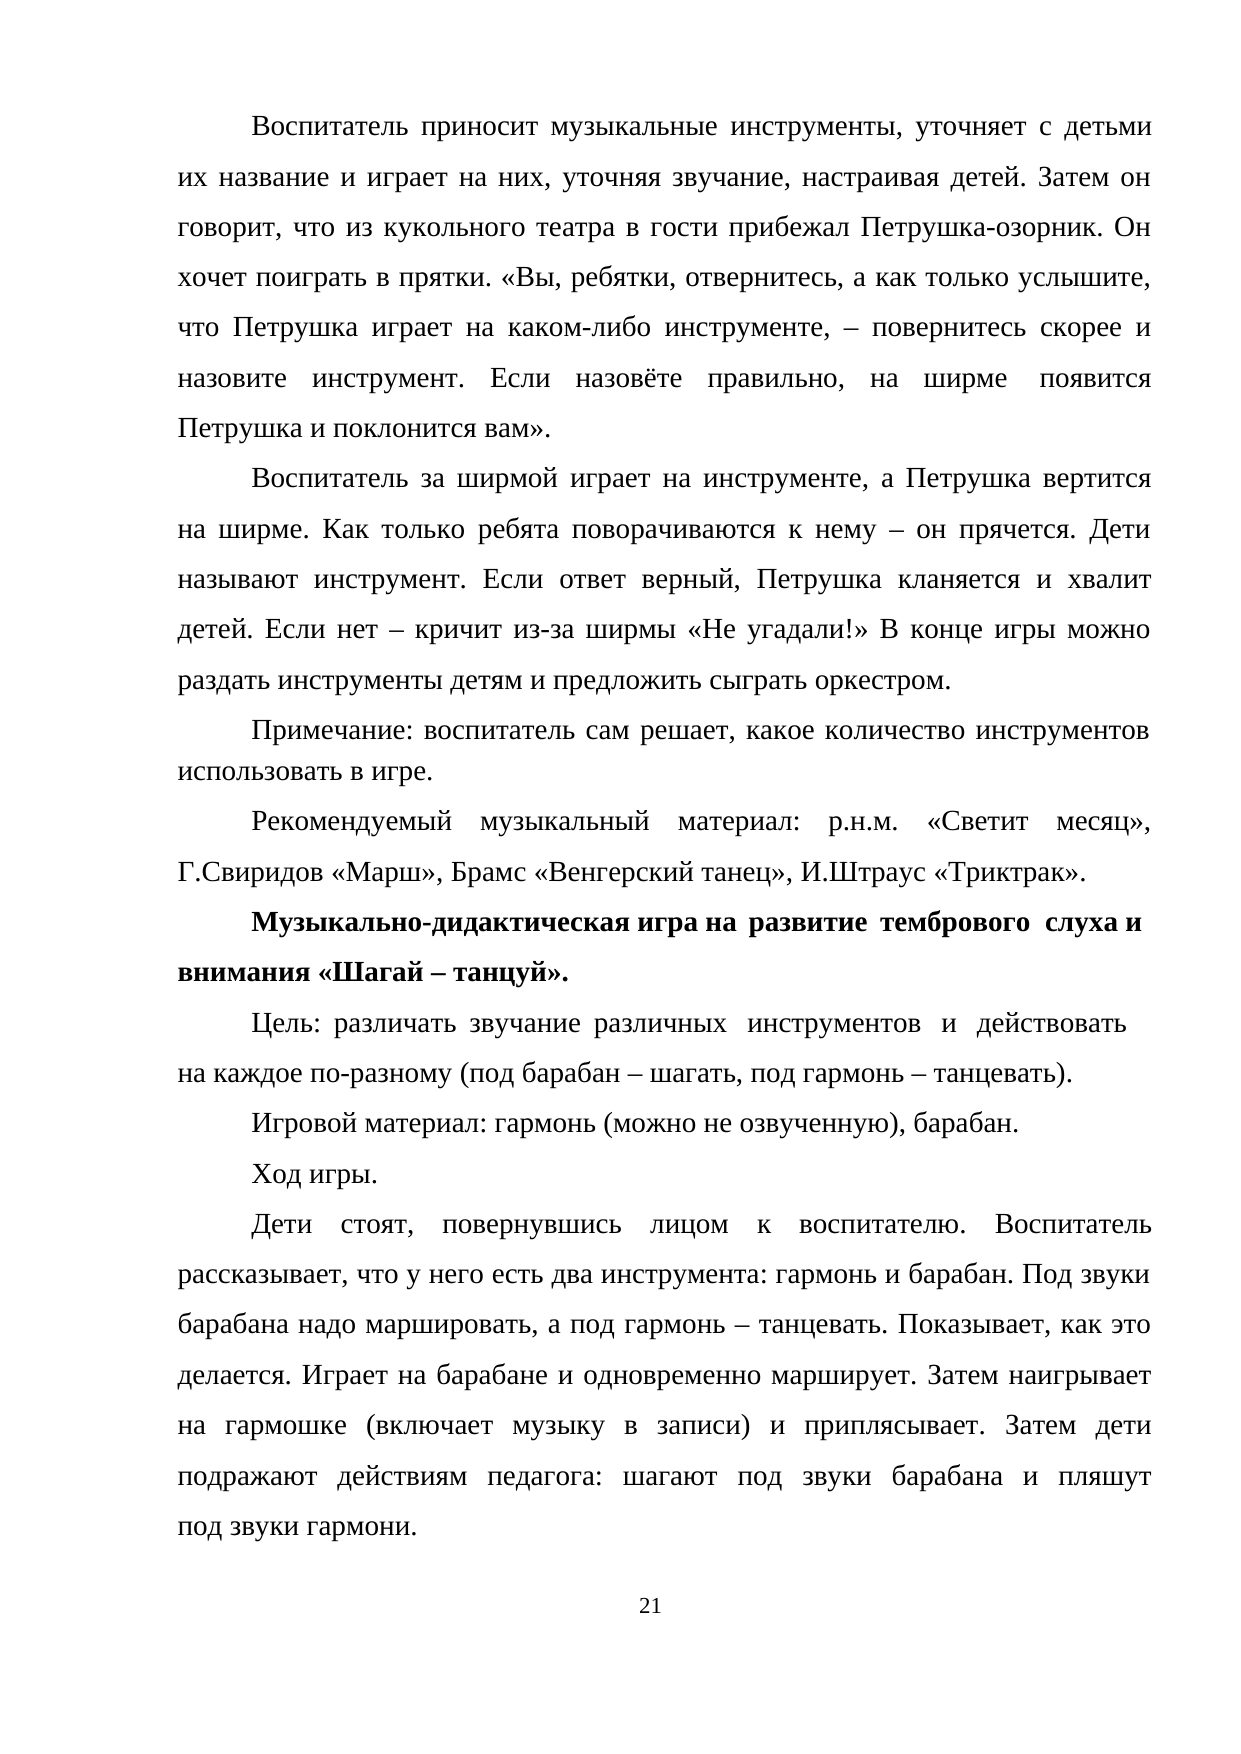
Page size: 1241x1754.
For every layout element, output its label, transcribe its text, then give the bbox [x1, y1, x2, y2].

text использовать в игре. [177, 753, 1180, 787]
text Примечание: воспитатель сам решает, какое количество инструментов [251, 712, 1180, 746]
text Игровой материал: гармонь (можно не озвученную), барабан. Ход игры. [251, 1105, 1021, 1189]
text Воспитатель за ширмой играет на инструменте, а Петрушка вертится на ширме. Как только ребята поворачиваются к нему – он прячется. Дети называют инструмент. Если ответ верный, Петрушка кланяется и хвалит детей. Если нет – кричит из-за ширмы «Не угадали!» В конце игры можно раздать инструменты детям и предложить сыграть оркестром. [177, 461, 1152, 695]
text Рекомендуемый музыкальный материал: р.н.м. «Светит месяц», Г.Свиридов «Марш», Брамс «Венгерский танец», И.Штраус «Триктрак». [177, 803, 1152, 887]
text Музыкально-дидактическая игра на развитие тембрового слуха и внимания «Шагай – танцуй». [177, 904, 1152, 988]
text Цель: различать звучание различных инструментов и действовать на каждое по-разному (под барабан – шагать, под гармонь – танцевать). [177, 1005, 1152, 1089]
text Воспитатель приносит музыкальные инструменты, уточняет с детьми их название и играет на них, уточняя звучание, настраивая детей. Затем он говорит, что из кукольного театра в гости прибежал Петрушка-озорник. Он хочет поиграть в прятки. «Вы, ребятки, отвернитесь, а как только услышите, что Петрушка играет на каком-либо инструменте, – повернитесь скорее и назовите инструмент. Если назовёте правильно, на ширме появится Петрушка и поклонится вам». [177, 108, 1152, 444]
text Дети стоят, повернувшись лицом к воспитателю. Воспитатель рассказывает, что у него есть два инструмента: гармонь и барабан. Под звуки барабана надо маршировать, а под гармонь – танцевать. Показывает, как это делается. Играет на барабане и одновременно марширует. Затем наигрывает на гармошке (включает музыку в записи) и приплясывает. Затем дети подражают действиям педагога: шагают под звуки барабана и пляшут под звуки гармони. [177, 1206, 1152, 1541]
